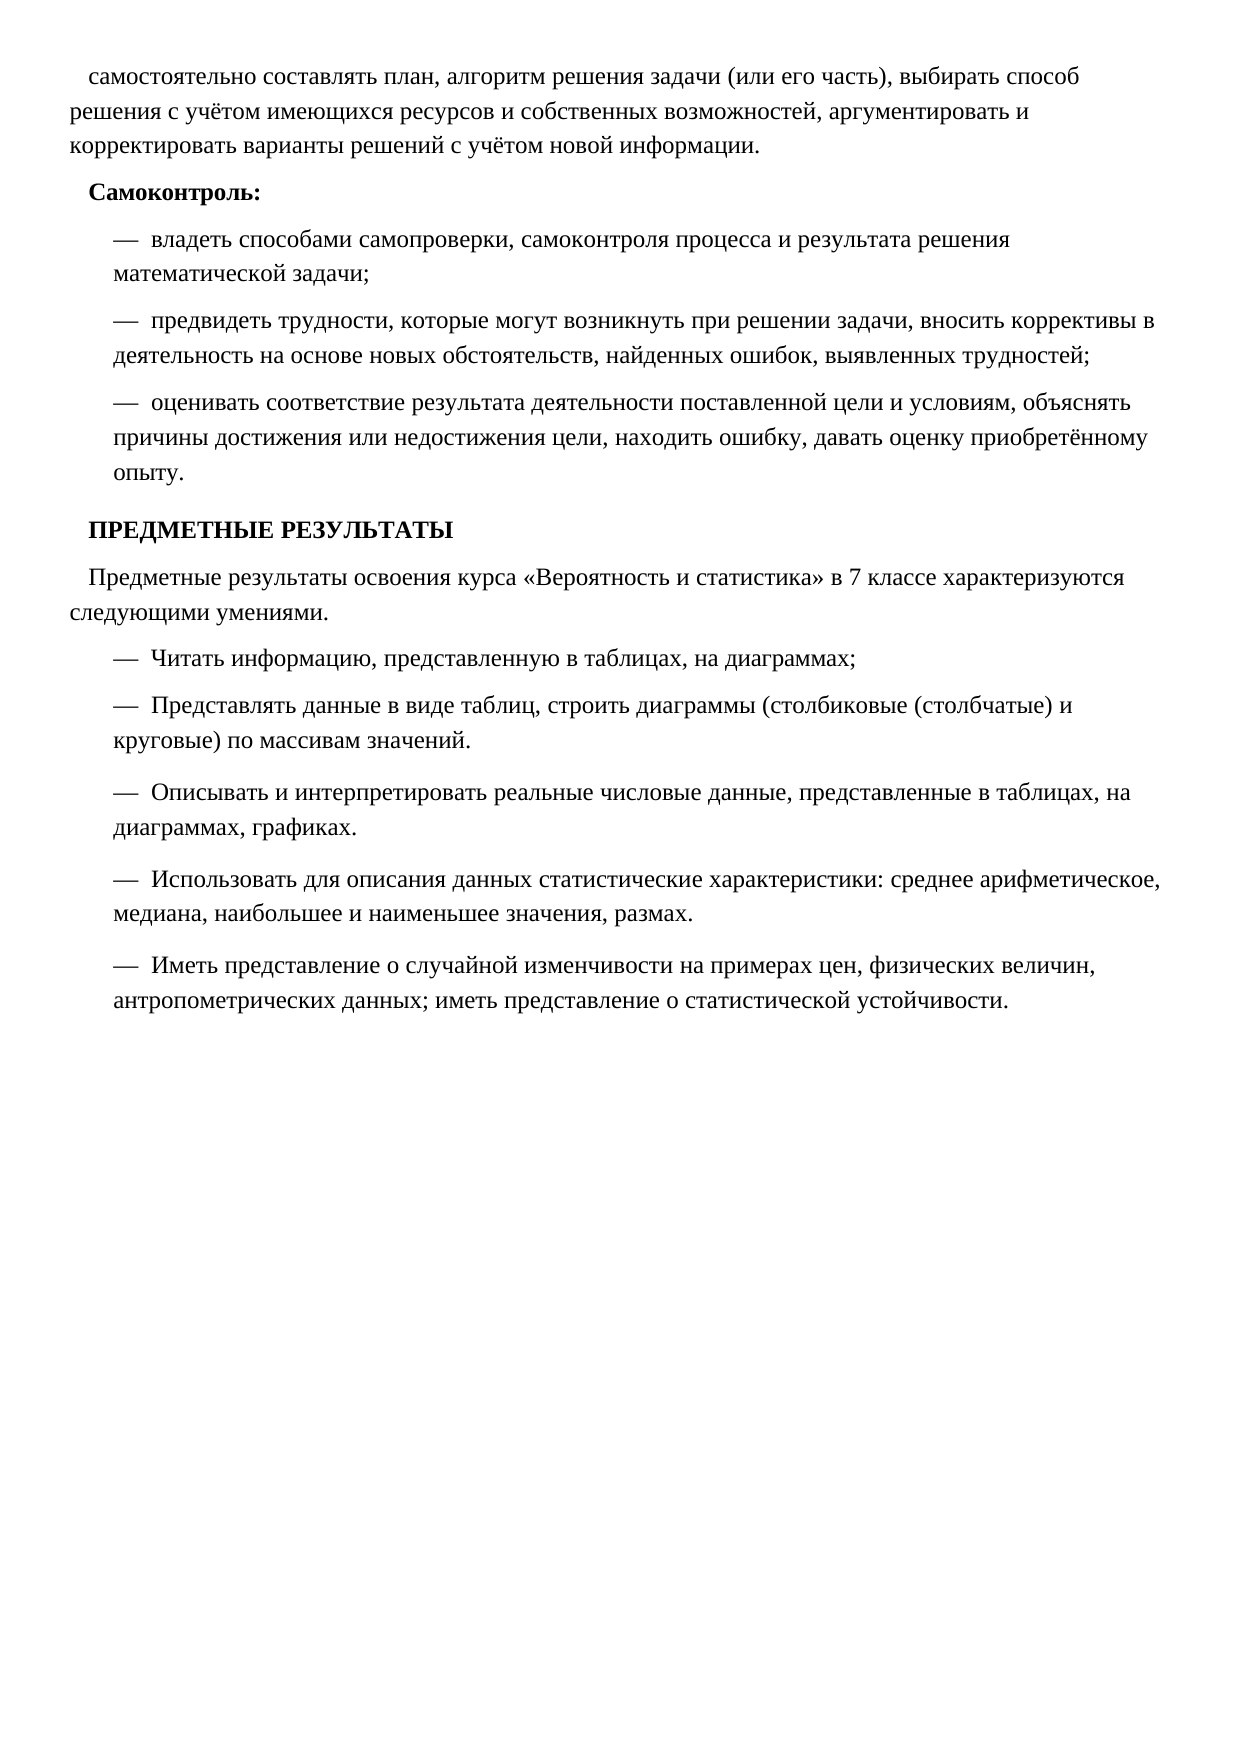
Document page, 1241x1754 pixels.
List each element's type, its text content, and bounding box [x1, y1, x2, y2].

list Представлять данные в виде таблиц, строить диаграммы (столбиковые (столбчатые) и круговые) по массивам значений. [113, 690, 1073, 754]
list владеть способами самопроверки, самоконтроля процесса и результата решения математической задачи; [113, 224, 1011, 287]
list Использовать для описания данных статистические характеристики: среднее арифметическое, медиана, наибольшее и наименьшее значения, размах. [113, 864, 1161, 927]
text Предметные результаты освоения курса «Вероятность и статистика» в 7 классе характеризуются следующими умениями. [69, 562, 1182, 626]
text ПРЕДМЕТНЫЕ РЕЗУЛЬТАТЫ [88, 515, 1182, 543]
list Читать информацию, представленную в таблицах, на диаграммах; [113, 643, 1182, 672]
text самостоятельно составлять план, алгоритм решения задачи (или его часть), выбирать способ решения с учётом имеющихся ресурсов и собственных возможностей, аргументировать и корректировать варианты решений с учётом новой информации. [69, 61, 1161, 159]
list предвидеть трудности, которые могут возникнуть при решении задачи, вносить коррективы в деятельность на основе новых обстоятельств, найденных ошибок, выявленных трудностей; [113, 305, 1155, 369]
subtitle Самоконтроль: [88, 177, 1182, 206]
list Иметь представление о случайной изменчивости на примерах цен, физических величин, антропометрических данных; иметь представление о статистической устойчивости. [113, 951, 1096, 1014]
list оценивать соответствие результата деятельности поставленной цели и условиям, объяснять причины достижения или недостижения цели, находить ошибку, давать оценку приобретённому опыту. [113, 387, 1149, 485]
list Описывать и интерпретировать реальные числовые данные, представленные в таблицах, на диаграммах, графиках. [113, 777, 1131, 841]
